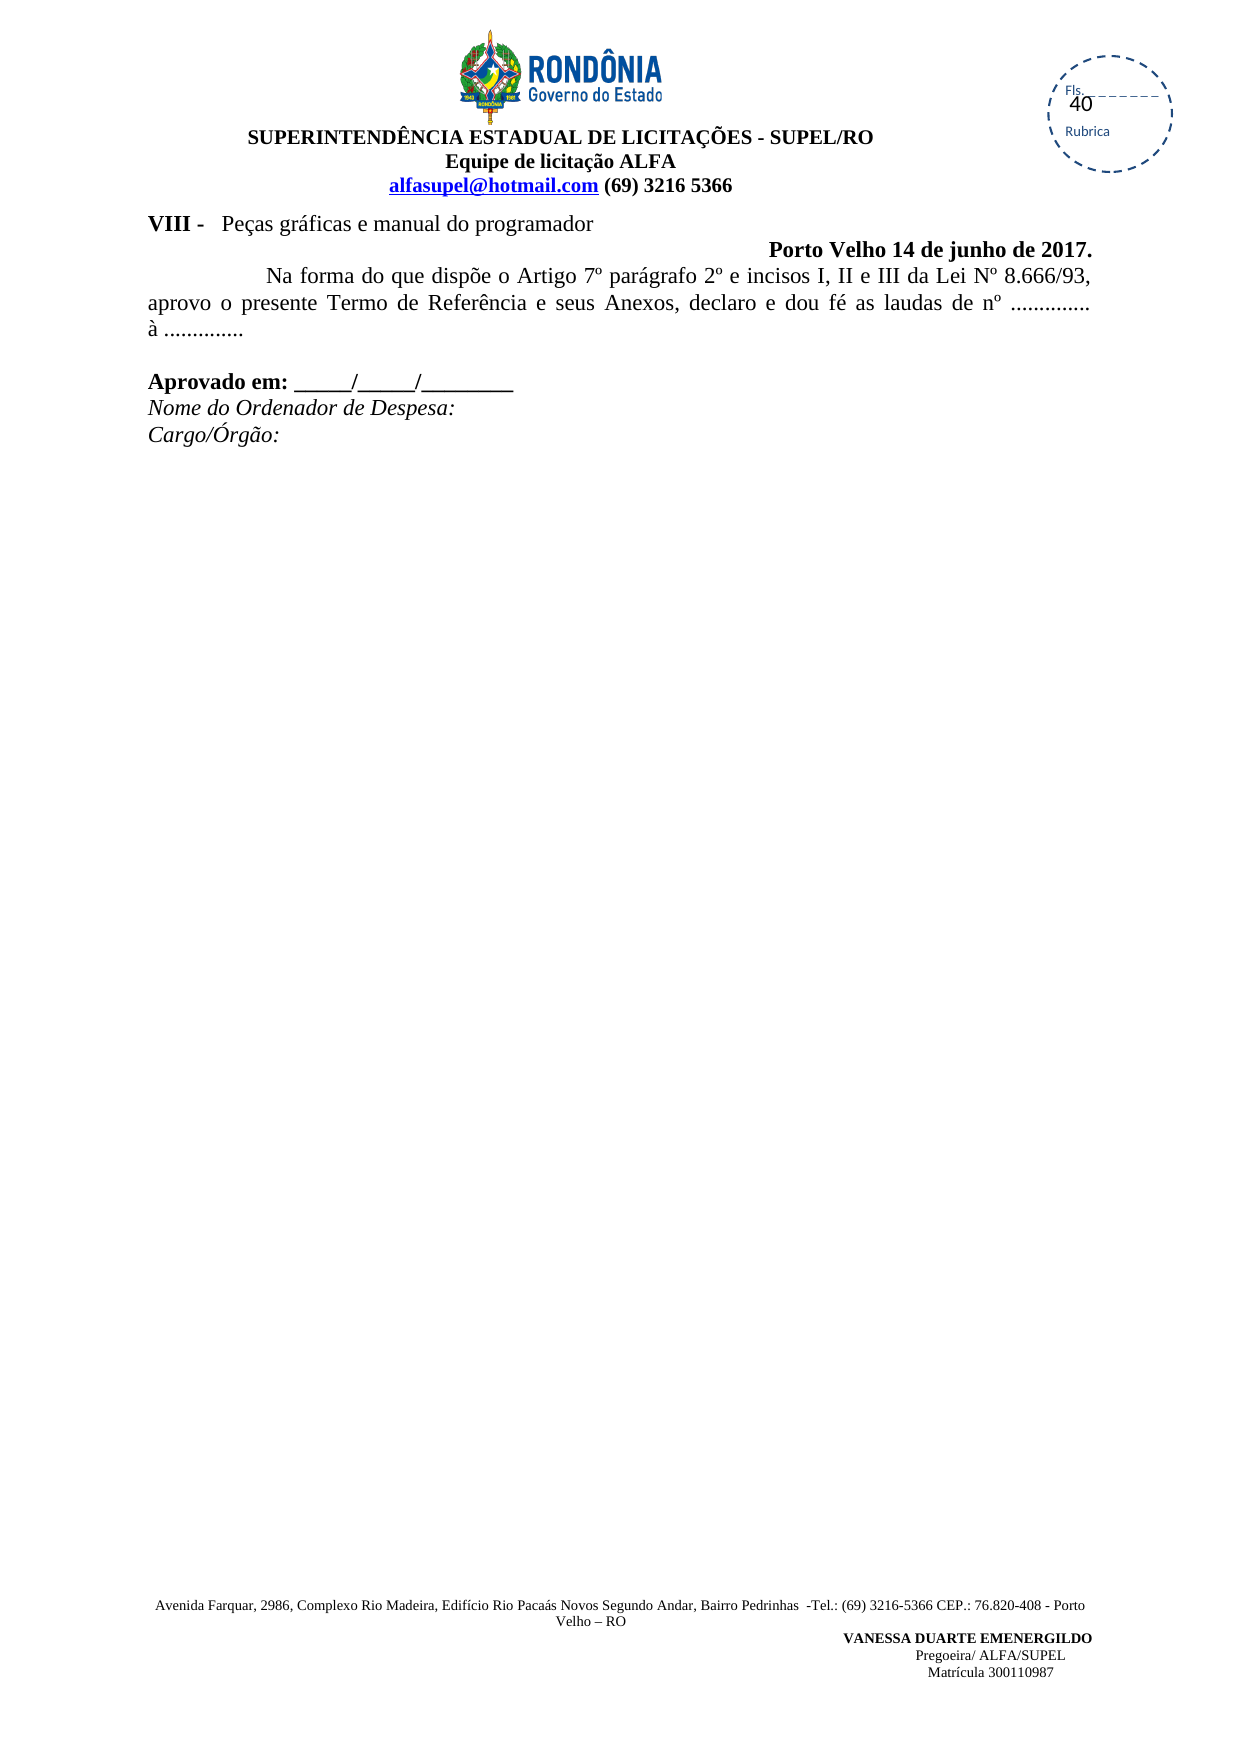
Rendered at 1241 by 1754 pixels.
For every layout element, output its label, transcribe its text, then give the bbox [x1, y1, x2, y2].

picture [459, 29, 662, 125]
text Cargo/Órgão: [148, 421, 1092, 447]
text Aprovado em: _____/_____/________ [148, 368, 1092, 394]
text Nome do Ordenador de Despesa: [148, 394, 1092, 421]
text Porto Velho 14 de junho de 2017. [148, 236, 1092, 262]
list Peças gráficas e manual do programador [148, 210, 1092, 236]
text Na forma do que dispõe o Artigo 7º parágrafo 2º e incisos I, II e III da Lei Nº 8.666/93, aprovo o presente Termo de Referência e seus Anexos, declaro e dou fé as laudas de nº .............. à .............. [148, 262, 1092, 342]
